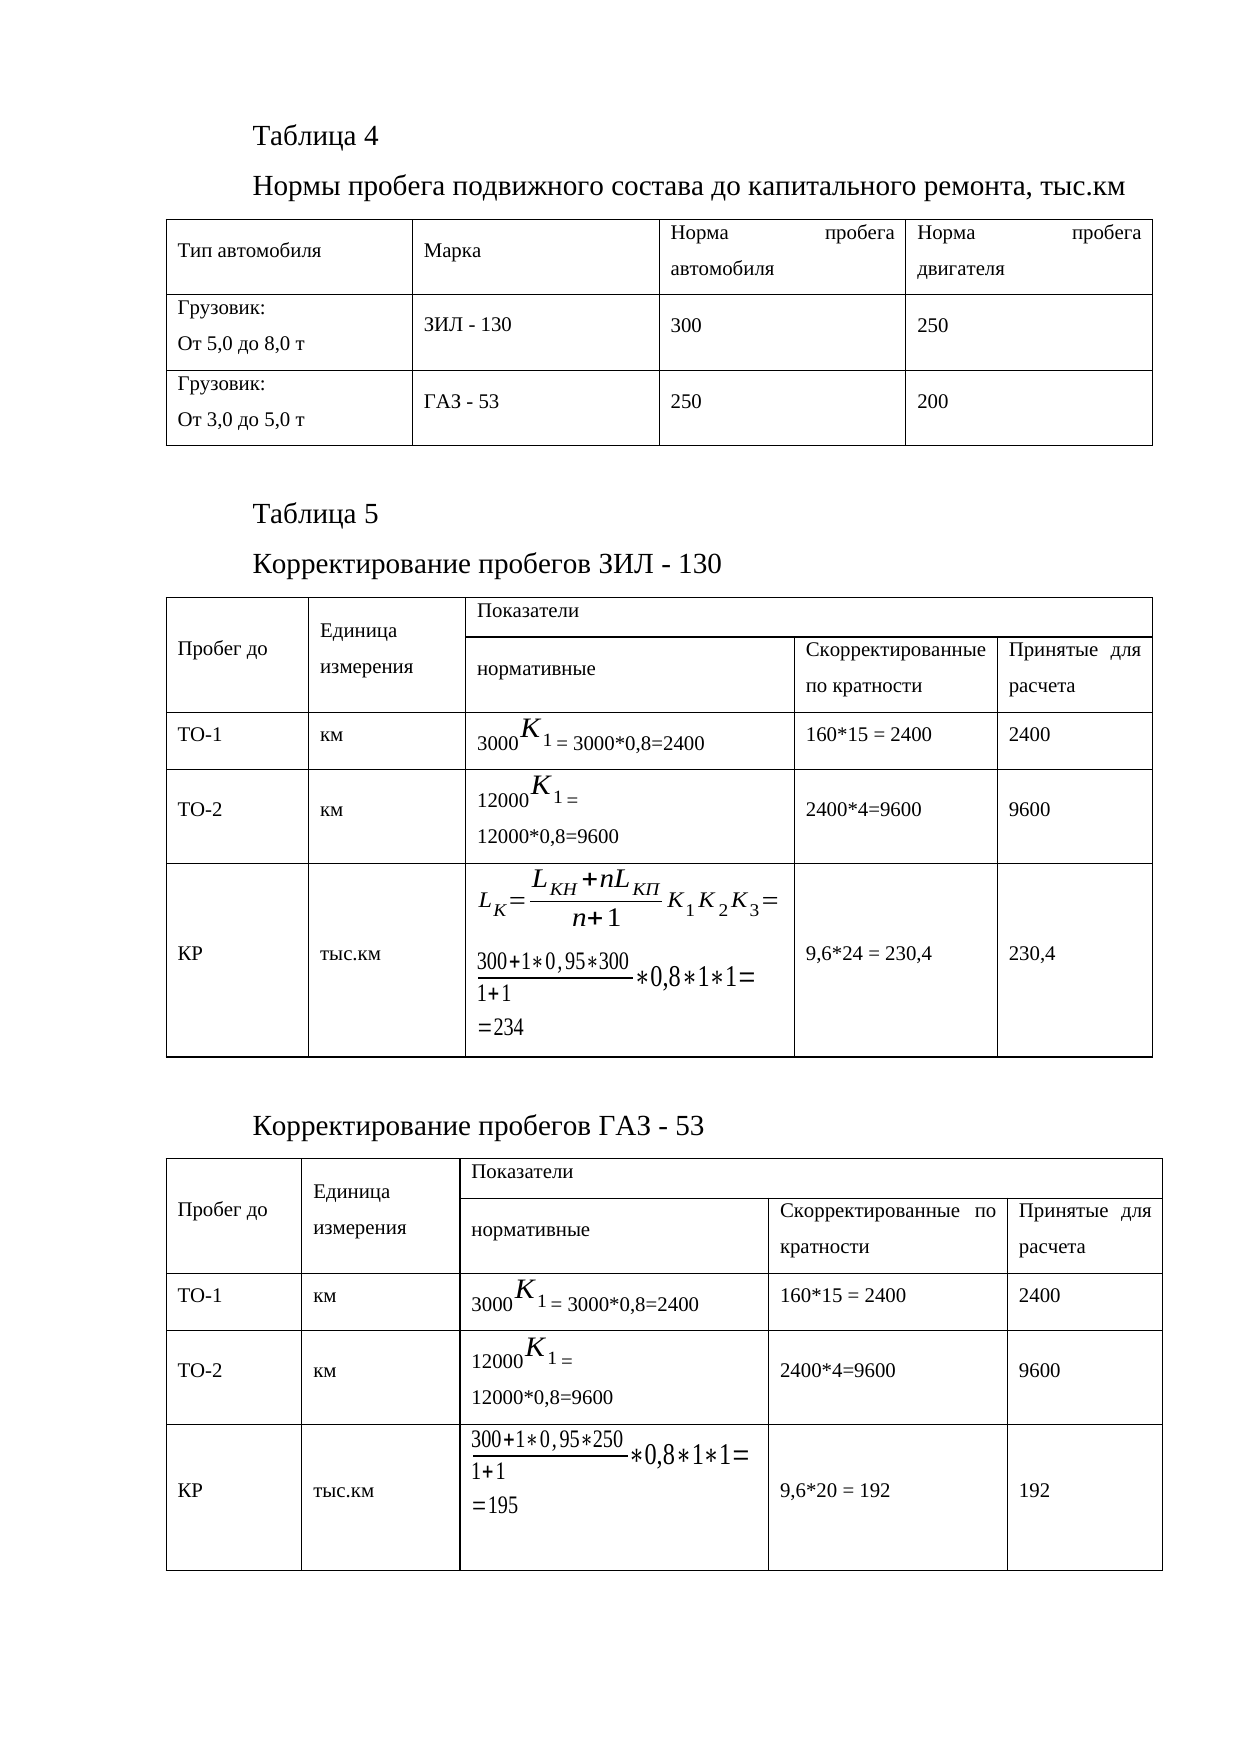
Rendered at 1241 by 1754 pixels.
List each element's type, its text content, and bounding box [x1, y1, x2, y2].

table_cell нормативные [466, 638, 794, 712]
table_cell 300 [660, 295, 905, 369]
table_cell тыс.км [309, 864, 465, 1056]
text Корректирование пробегов ГАЗ - 53 [177, 1108, 1152, 1141]
subtitle Таблица 5 [177, 496, 1152, 530]
table_header Единица измерения [309, 598, 465, 712]
table_cell тыс.км [302, 1425, 459, 1570]
text Таблица 4 [177, 118, 1152, 152]
table_header Пробег до [167, 1159, 301, 1273]
table_cell ТО-2 [167, 770, 308, 863]
table_cell 160*15 = 2400 [795, 713, 997, 769]
table_cell 2400 [1008, 1274, 1162, 1330]
table_cell Принятые для расчета [1008, 1199, 1162, 1273]
table_cell 2400 [998, 713, 1152, 769]
table_cell 250 [906, 295, 1152, 369]
table_cell [461, 1425, 768, 1570]
table_header Показатели [466, 598, 1152, 636]
table_cell 230,4 [998, 864, 1152, 1056]
table_header Единица измерения [302, 1159, 459, 1273]
table_cell 3000= 3000*0,8=2400 [461, 1274, 768, 1330]
table_cell 192 [1008, 1425, 1162, 1570]
table_cell нормативные [461, 1199, 768, 1273]
table_header Марка [413, 220, 659, 294]
table_header Пробег до [167, 598, 308, 712]
table_cell 2400*4=9600 [795, 770, 997, 863]
table_cell 250 [660, 371, 905, 445]
table_cell км [302, 1331, 459, 1424]
table_cell ГАЗ - 53 [413, 371, 659, 445]
table_cell КР [167, 864, 308, 1056]
table_header Показатели [461, 1159, 1162, 1197]
table_cell ТО-1 [167, 713, 308, 769]
table_cell ТО-1 [167, 1274, 301, 1330]
table_cell Грузовик: От 3,0 до 5,0 т [167, 371, 412, 445]
table_header Тип автомобиля [167, 220, 412, 294]
table_cell км [309, 713, 465, 769]
table_cell 9600 [1008, 1331, 1162, 1424]
table_cell км [309, 770, 465, 863]
table_cell КР [167, 1425, 301, 1570]
table_cell 9,6*20 = 192 [769, 1425, 1007, 1570]
table_cell 3000= 3000*0,8=2400 [466, 713, 794, 769]
table_cell 12000= 12000*0,8=9600 [466, 770, 794, 863]
table_cell 160*15 = 2400 [769, 1274, 1007, 1330]
table_cell ТО-2 [167, 1331, 301, 1424]
table_header Норма пробега автомобиля [660, 220, 905, 294]
table_cell 9600 [998, 770, 1152, 863]
text Нормы пробега подвижного состава до капитального ремонта, тыс.км [177, 168, 1152, 202]
table_cell Грузовик: От 5,0 до 8,0 т [167, 295, 412, 369]
table_cell [466, 864, 794, 1056]
table_cell 200 [906, 371, 1152, 445]
table_cell км [302, 1274, 459, 1330]
table_cell 12000= 12000*0,8=9600 [461, 1331, 768, 1424]
table_header Норма пробега двигателя [906, 220, 1152, 294]
text Корректирование пробегов ЗИЛ - 130 [177, 547, 1152, 580]
table_cell Скорректированные по кратности [795, 638, 997, 712]
table_cell 2400*4=9600 [769, 1331, 1007, 1424]
table_cell ЗИЛ - 130 [413, 295, 659, 369]
table_cell Скорректированные по кратности [769, 1199, 1007, 1273]
table_cell 9,6*24 = 230,4 [795, 864, 997, 1056]
table_cell Принятые для расчета [998, 638, 1152, 712]
